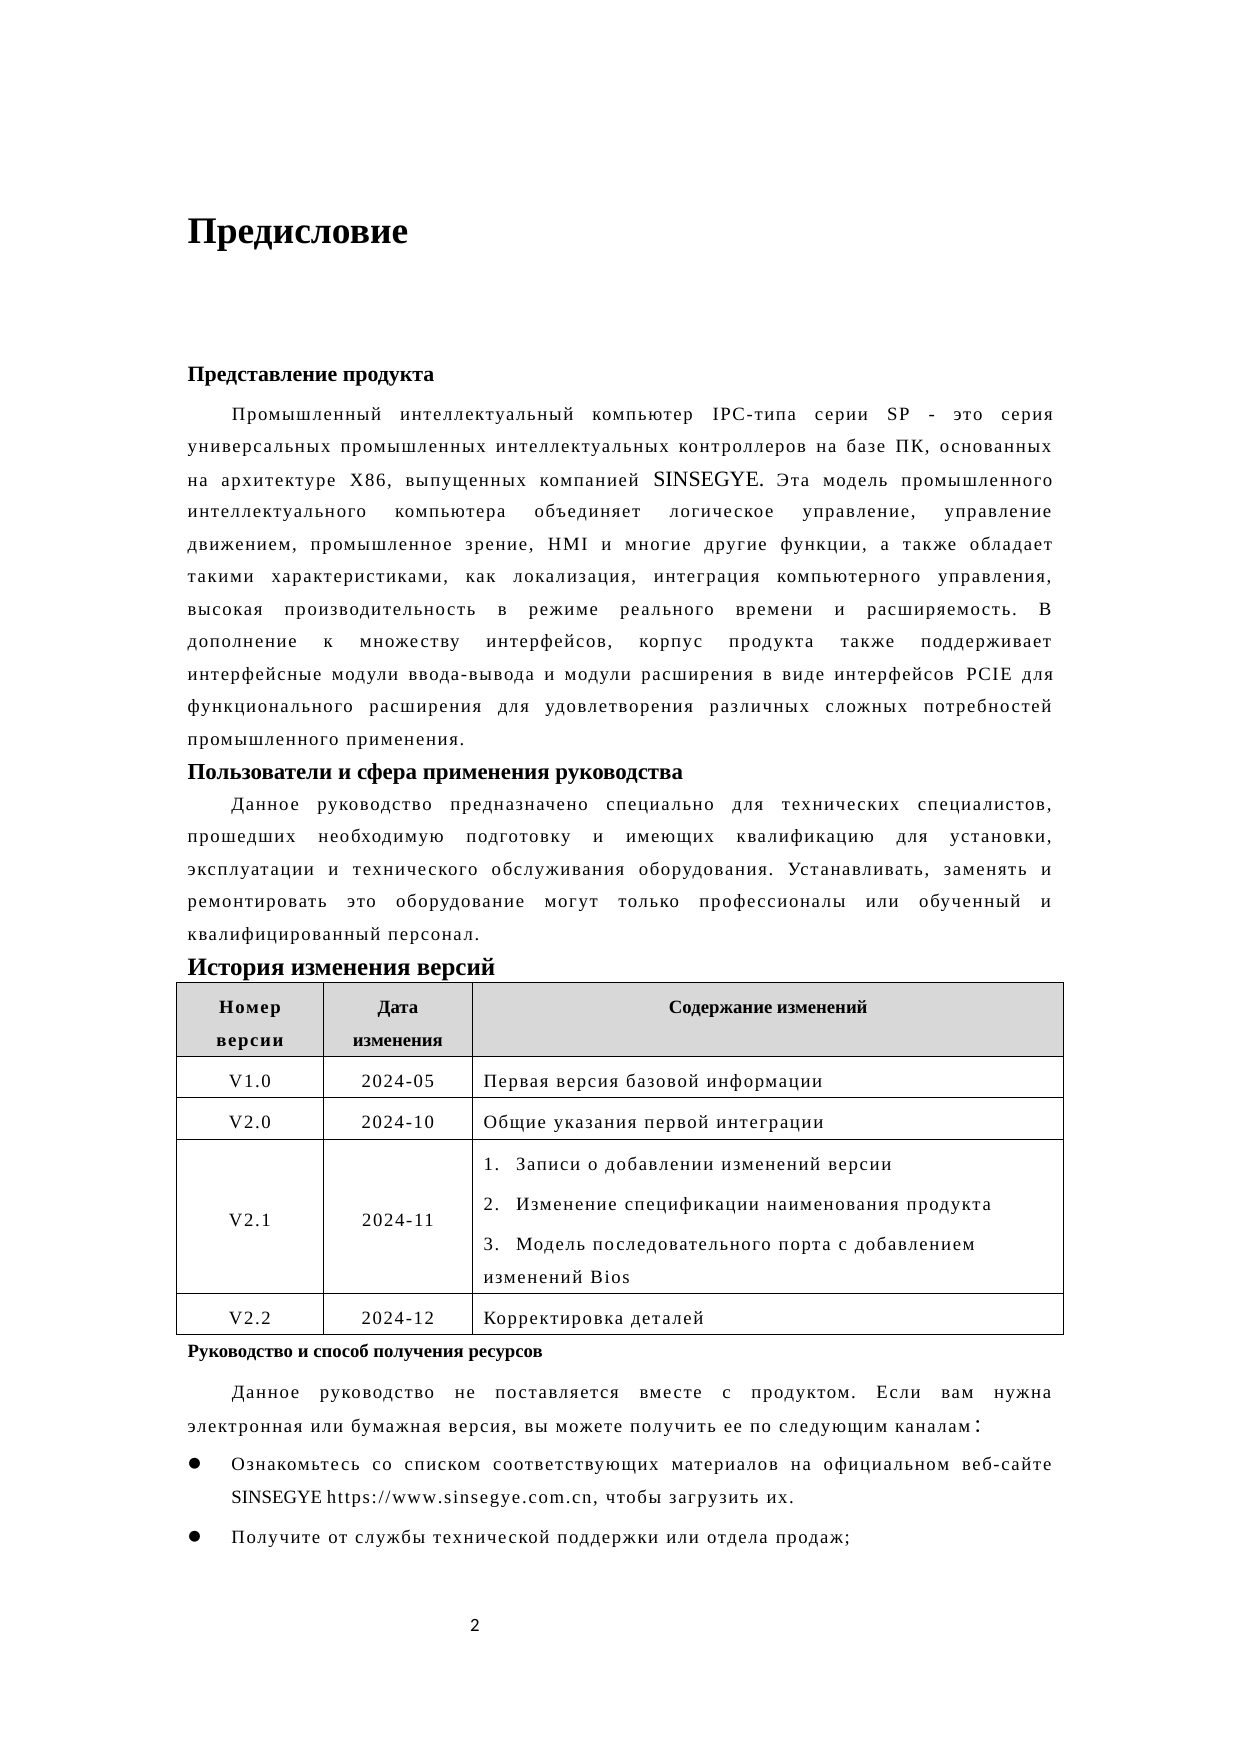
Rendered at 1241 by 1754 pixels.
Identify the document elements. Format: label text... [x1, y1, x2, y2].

text Промышленный интеллектуальный компьютер IPC-типа серии SP - это серия универсальных промышленных интеллектуальных контроллеров на базе ПК, основанных на архитектуре X86, выпущенных компанией SINSEGYE. Эта модель промышленного интеллектуального компьютера объединяет логическое управление, управление движением, промышленное зрение, HMI и многие другие функции, а также обладает такими характеристиками, как локализация, интеграция компьютерного управления, высокая производительность в режиме реального времени и расширяемость. В дополнение к множеству интерфейсов, корпус продукта также поддерживает интерфейсные модули ввода-вывода и модули расширения в виде интерфейсов PCIE для функционального расширения для удовлетворения различных сложных потребностей промышленного применения. [187, 397, 1053, 755]
table_cell V2.1 [177, 1140, 323, 1293]
list Получите от службы технической поддержки или отдела продаж; [187, 1521, 1053, 1553]
text Данное руководство не поставляется вместе с продуктом. Если вам нужна электронная или бумажная версия, вы можете получить ее по следующим каналам： [187, 1375, 1053, 1440]
text Представление продукта [187, 357, 1053, 389]
table_cell 2024-11 [324, 1140, 472, 1293]
table_cell Записи о добавлении изменений версии Изменение спецификации наименования продукта Модель последовательного порта с добавлением изменений Bios [473, 1140, 1063, 1293]
table_header Дата изменения [324, 983, 472, 1056]
text Пользователи и сфера применения руководства [187, 755, 1053, 787]
table_cell Общие указания первой интеграции [473, 1098, 1063, 1138]
text Руководство и способ получения ресурсов [187, 1335, 1053, 1367]
table_cell 2024-12 [324, 1294, 472, 1334]
table_cell 2024-10 [324, 1098, 472, 1138]
table_cell V2.0 [177, 1098, 323, 1138]
table_header Номер версии [177, 983, 323, 1056]
table_cell Первая версия базовой информации [473, 1057, 1063, 1097]
table_cell V1.0 [177, 1057, 323, 1097]
subtitle Предисловие [187, 197, 1053, 262]
list Ознакомьтесь со списком соответствующих материалов на официальном веб-сайте SINSEGYE https://www.sinsegye.com.cn, чтобы загрузить их. [187, 1448, 1053, 1513]
table_cell 2024-05 [324, 1057, 472, 1097]
text Данное руководство предназначено специально для технических специалистов, прошедших необходимую подготовку и имеющих квалификацию для установки, эксплуатации и технического обслуживания оборудования. Устанавливать, заменять и ремонтировать это оборудование могут только профессионалы или обученный и квалифицированный персонал. [187, 787, 1053, 950]
table_cell V2.2 [177, 1294, 323, 1334]
table_header Содержание изменений [473, 983, 1063, 1056]
table_cell Корректировка деталей [473, 1294, 1063, 1334]
text История изменения версий [187, 950, 1053, 982]
